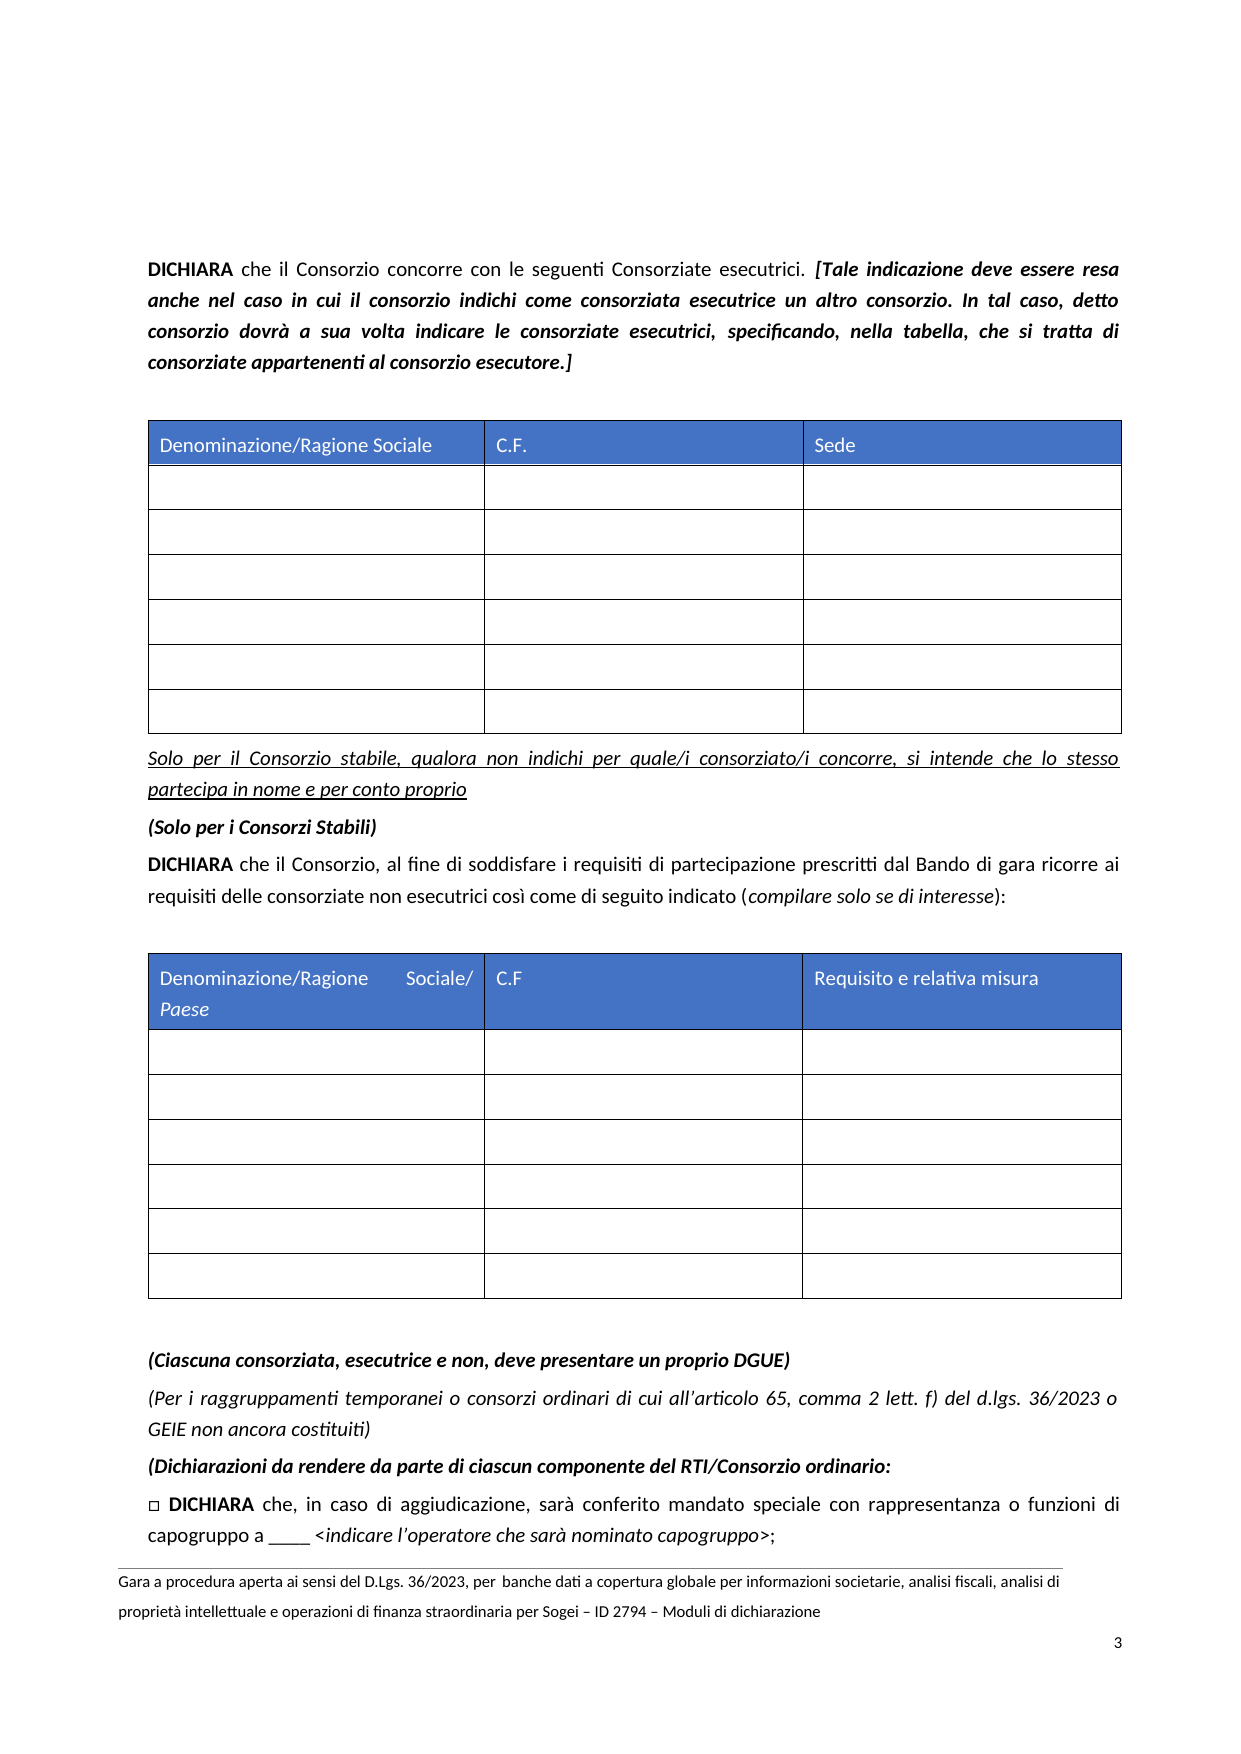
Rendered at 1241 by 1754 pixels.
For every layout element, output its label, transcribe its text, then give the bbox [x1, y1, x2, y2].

table_cell [485, 510, 803, 554]
table_cell [149, 1254, 484, 1298]
text DICHIARA che il Consorzio, al fine di soddisfare i requisiti di partecipazione prescritti dal Bando di gara ricorre ai requisiti delle consorziate non esecutrici così come di seguito indicato (compilare solo se di interesse): [148, 847, 1122, 909]
table_cell [149, 1209, 484, 1253]
table_cell [485, 1165, 802, 1208]
table_cell [485, 645, 803, 688]
table_cell [149, 690, 484, 733]
table_header Denominazione/Ragione Sociale [149, 421, 484, 464]
table_cell [803, 1030, 1121, 1074]
table_cell [149, 1165, 484, 1208]
table_cell [803, 1209, 1121, 1253]
table_cell [485, 690, 803, 733]
table_cell [485, 1254, 802, 1298]
table_cell [804, 555, 1121, 599]
text Solo per il Consorzio stabile, qualora non indichi per quale/i consorziato/i concorre, si intende che lo stesso partecipa in nome e per conto proprio [148, 741, 1122, 803]
table_header Sede [804, 421, 1121, 464]
table_cell [149, 1075, 484, 1119]
table_cell [485, 1075, 802, 1119]
table_cell [149, 1120, 484, 1163]
table_cell [804, 466, 1121, 509]
text □ DICHIARA che, in caso di aggiudicazione, sarà conferito mandato speciale con rappresentanza o funzioni di capogruppo a ____ <indicare l’operatore che sarà nominato capogruppo>; [148, 1486, 1122, 1549]
text (Per i raggruppamenti temporanei o consorzi ordinari di cui all’articolo 65, comma 2 lett. f) del d.lgs. 36/2023 o GEIE non ancora costituiti) [148, 1380, 1122, 1443]
table_cell [804, 510, 1121, 554]
table_cell [149, 1030, 484, 1074]
table_cell [149, 510, 484, 554]
table_cell [803, 1120, 1121, 1163]
text (Solo per i Consorzi Stabili) [148, 809, 1122, 841]
table_cell [149, 600, 484, 644]
table_header C.F. [485, 421, 803, 464]
text (Ciascuna consorziata, esecutrice e non, deve presentare un proprio DGUE) [148, 1343, 1122, 1374]
table_cell [149, 466, 484, 509]
table_header Denominazione/Ragione Sociale/ Paese [149, 954, 484, 1029]
table_cell [485, 555, 803, 599]
table_header Requisito e relativa misura [803, 954, 1121, 1029]
table_cell [803, 1165, 1121, 1208]
table_cell [804, 600, 1121, 644]
table_cell [803, 1254, 1121, 1298]
table_cell [803, 1075, 1121, 1119]
table_cell [485, 1120, 802, 1163]
table_cell [485, 1030, 802, 1074]
table_cell [485, 466, 803, 509]
table_cell [149, 555, 484, 599]
table_cell [804, 645, 1121, 688]
text DICHIARA che il Consorzio concorre con le seguenti Consorziate esecutrici. [Tale indicazione deve essere resa anche nel caso in cui il consorzio indichi come consorziata esecutrice un altro consorzio. In tal caso, detto consorzio dovrà a sua volta indicare le consorziate esecutrici, specificando, nella tabella, che si tratta di consorziate appartenenti al consorzio esecutore.] [148, 251, 1122, 376]
table_cell [485, 1209, 802, 1253]
table_cell [485, 600, 803, 644]
table_cell [149, 645, 484, 688]
text (Dichiarazioni da rendere da parte di ciascun componente del RTI/Consorzio ordinario: [148, 1449, 1122, 1480]
table_cell [804, 690, 1121, 733]
table_header C.F [485, 954, 802, 1029]
